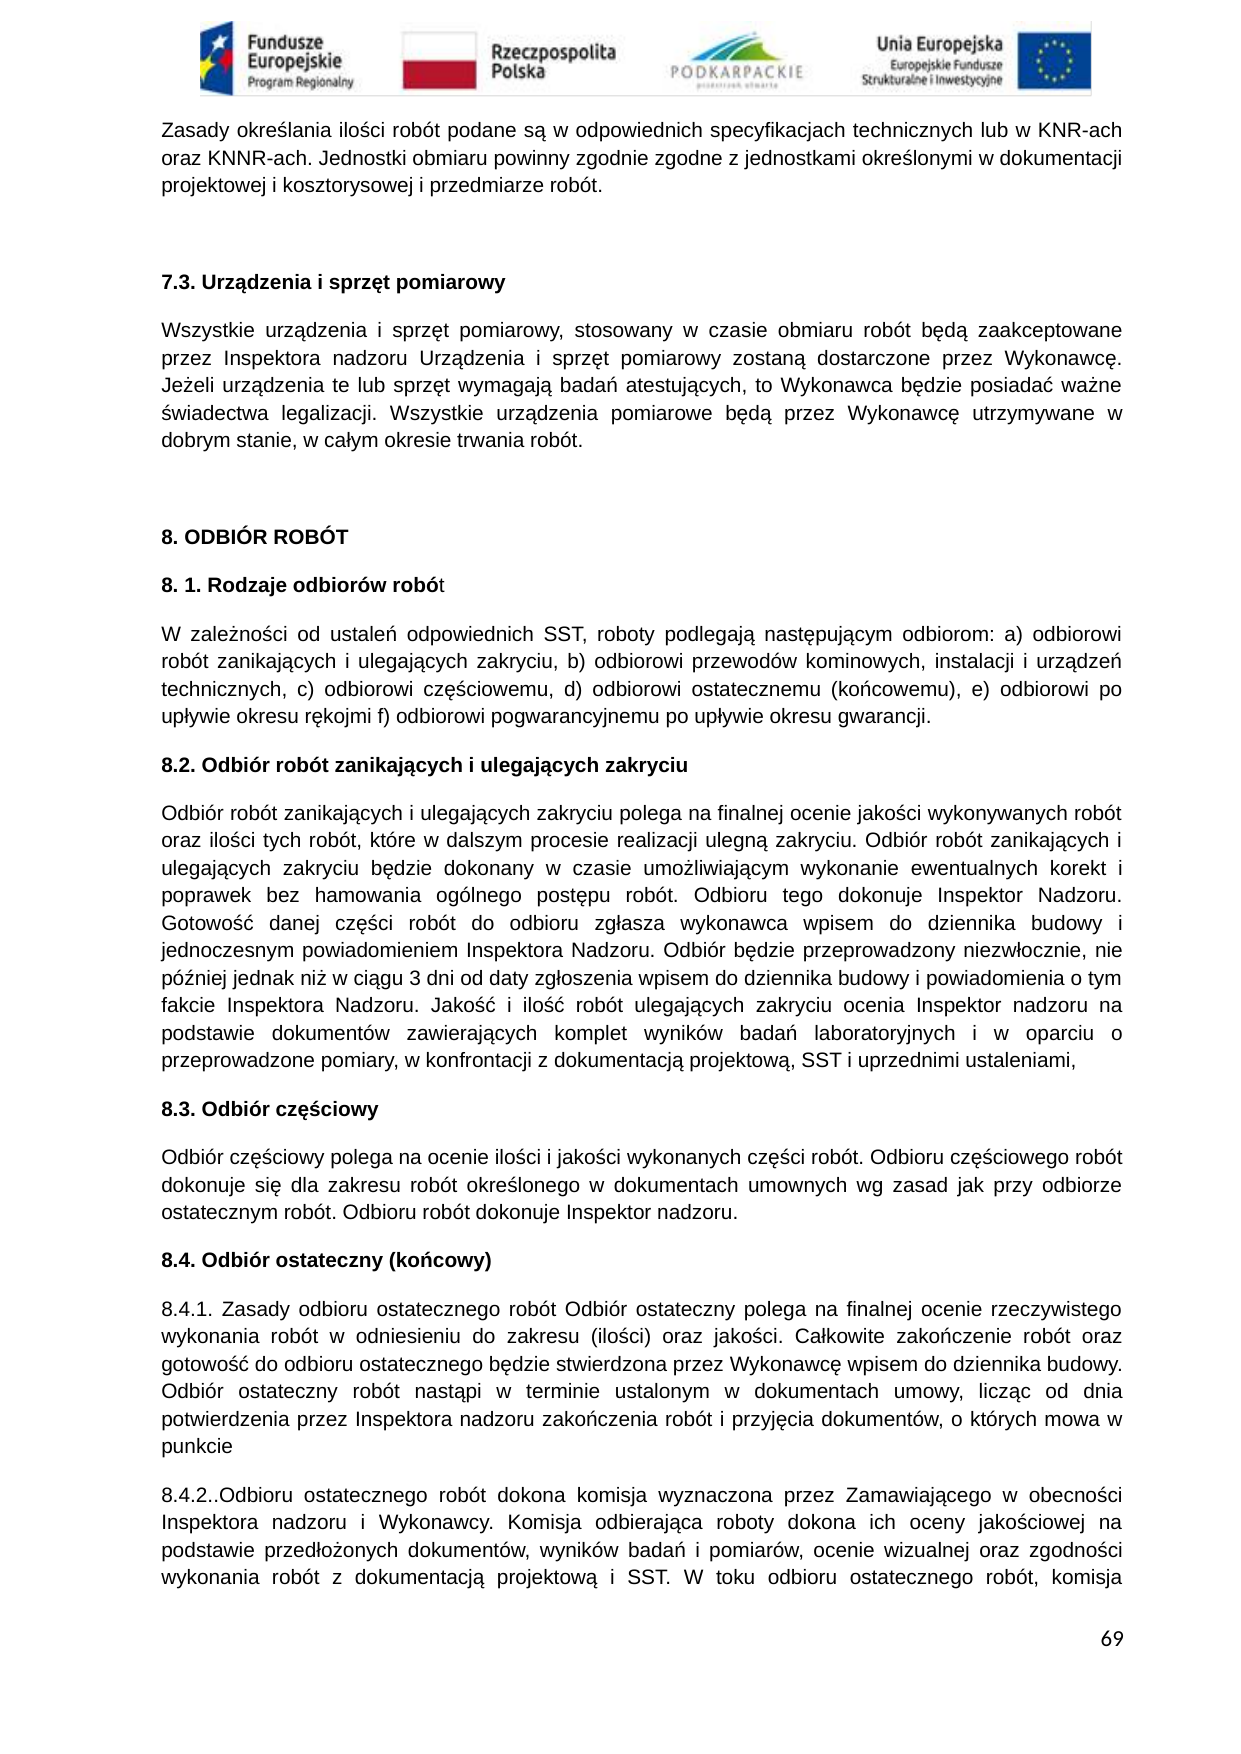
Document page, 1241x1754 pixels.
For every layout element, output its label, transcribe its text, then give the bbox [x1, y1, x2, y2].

text Odbiór częściowy polega na ocenie ilości i jakości wykonanych części robót. Odbioru częściowego robót dokonuje się dla zakresu robót określonego w dokumentach umownych wg zasad jak przy odbiorze ostatecznym robót. Odbioru robót dokonuje Inspektor nadzoru. [161, 1145, 1123, 1224]
text 7.3. Urządzenia i sprzęt pomiarowy [161, 270, 1123, 294]
text W zależności od ustaleń odpowiednich SST, roboty podlegają następującym odbiorom: a) odbiorowi robót zanikających i ulegających zakryciu, b) odbiorowi przewodów kominowych, instalacji i urządzeń technicznych, c) odbiorowi częściowemu, d) odbiorowi ostatecznemu (końcowemu), e) odbiorowi po upływie okresu rękojmi f) odbiorowi pogwarancyjnemu po upływie okresu gwarancji. [161, 622, 1123, 728]
text 8.4. Odbiór ostateczny (końcowy) [161, 1248, 1123, 1272]
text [161, 1482, 1123, 1589]
text Odbiór robót zanikających i ulegających zakryciu polega na finalnej ocenie jakości wykonywanych robót oraz ilości tych robót, które w dalszym procesie realizacji ulegną zakryciu. Odbiór robót zanikających i ulegających zakryciu będzie dokonany w czasie umożliwiającym wykonanie ewentualnych korekt i poprawek bez hamowania ogólnego postępu robót. Odbioru tego dokonuje Inspektor Nadzoru. Gotowość danej części robót do odbioru zgłasza wykonawca wpisem do dziennika budowy i jednoczesnym powiadomieniem Inspektora Nadzoru. Odbiór będzie przeprowadzony niezwłocznie, nie później jednak niż w ciągu 3 dni od daty zgłoszenia wpisem do dziennika budowy i powiadomienia o tym fakcie Inspektora Nadzoru. Jakość i ilość robót ulegających zakryciu ocenia Inspektor nadzoru na podstawie dokumentów zawierających komplet wyników badań laboratoryjnych i w oparciu o przeprowadzone pomiary, w konfrontacji z dokumentacją projektową, SST i uprzednimi ustaleniami, [161, 801, 1123, 1072]
text 8.3. Odbiór częściowy [161, 1097, 1123, 1121]
text 8.2. Odbiór robót zanikających i ulegających zakryciu [161, 752, 1123, 776]
text 8. 1. Rodzaje odbiorów robót [161, 573, 1123, 597]
text Zasady określania ilości robót podane są w odpowiednich specyfikacjach technicznych lub w KNR-ach oraz KNNR-ach. Jednostki obmiaru powinny zgodnie zgodne z jednostkami określonymi w dokumentacji projektowej i kosztorysowej i przedmiarze robót. [161, 118, 1123, 197]
text Wszystkie urządzenia i sprzęt pomiarowy, stosowany w czasie obmiaru robót będą zaakceptowane przez Inspektora nadzoru Urządzenia i sprzęt pomiarowy zostaną dostarczone przez Wykonawcę. Jeżeli urządzenia te lub sprzęt wymagają badań atestujących, to Wykonawca będzie posiadać ważne świadectwa legalizacji. Wszystkie urządzenia pomiarowe będą przez Wykonawcę utrzymywane w dobrym stanie, w całym okresie trwania robót. [161, 318, 1123, 452]
picture [200, 21, 1093, 98]
text 8. ODBIÓR ROBÓT [161, 525, 1123, 549]
text 8.4.1. Zasady odbioru ostatecznego robót Odbiór ostateczny polega na finalnej ocenie rzeczywistego wykonania robót w odniesieniu do zakresu (ilości) oraz jakości. Całkowite zakończenie robót oraz gotowość do odbioru ostatecznego będzie stwierdzona przez Wykonawcę wpisem do dziennika budowy. Odbiór ostateczny robót nastąpi w terminie ustalonym w dokumentach umowy, licząc od dnia potwierdzenia przez Inspektora nadzoru zakończenia robót i przyjęcia dokumentów, o których mowa w punkcie [161, 1297, 1123, 1458]
